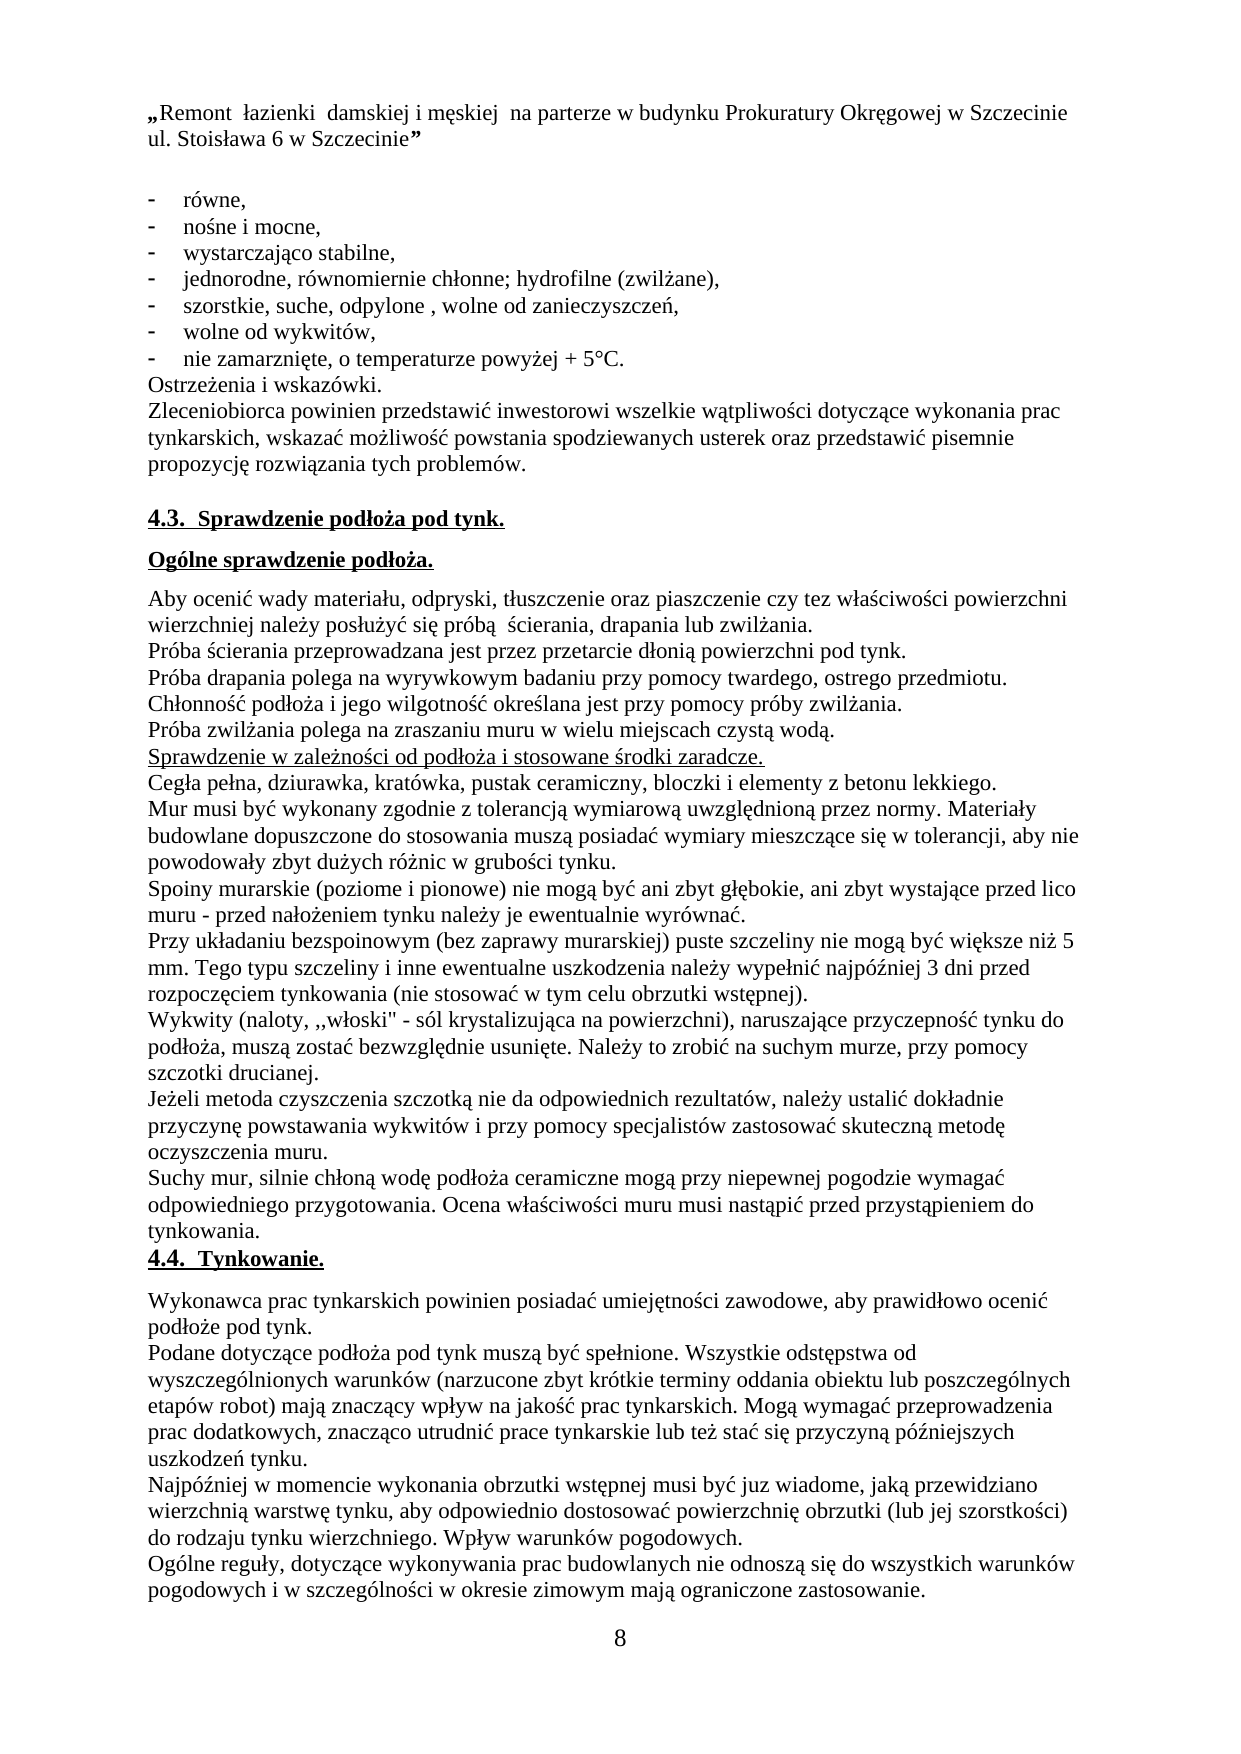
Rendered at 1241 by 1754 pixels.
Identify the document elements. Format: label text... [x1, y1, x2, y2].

list wolne od wykwitów, [148, 318, 1093, 344]
text Aby ocenić wady materiału, odpryski, tłuszczenie oraz piaszczenie czy tez właściwości powierzchni wierzchniej należy posłużyć się próbą ścierania, drapania lub zwilżania. [148, 585, 1093, 637]
text Sprawdzenie podłoża pod tynk. [148, 503, 1093, 531]
text Cegła pełna, dziurawka, kratówka, pustak ceramiczny, bloczki i elementy z betonu lekkiego. [148, 769, 1093, 796]
text Próba drapania polega na wyrywkowym badaniu przy pomocy twardego, ostrego przedmiotu. [148, 664, 1093, 690]
text Tynkowanie. [148, 1243, 1093, 1272]
list nośne i mocne, [148, 213, 1093, 239]
text Spoiny murarskie (poziome i pionowe) nie mogą być ani zbyt głębokie, ani zbyt wystające przed lico muru - przed nałożeniem tynku należy je ewentualnie wyrównać. [148, 874, 1093, 927]
list szorstkie, suche, odpylone , wolne od zanieczyszczeń, [148, 292, 1093, 318]
text Przy układaniu bezspoinowym (bez zaprawy murarskiej) puste szczeliny nie mogą być większe niż . Tego typu szczeliny i inne ewentualne uszkodzenia należy wypełnić najpóźniej 3 dni przed rozpoczęciem tynkowania (nie stosować w tym celu obrzutki wstępnej). [148, 927, 1093, 1006]
text Sprawdzenie w zależności od podłoża i stosowane środki zaradcze. [148, 743, 1093, 769]
text Ogólne reguły, dotyczące wykonywania prac budowlanych nie odnoszą się do wszystkich warunków pogodowych i w szczególności w okresie zimowym mają ograniczone zastosowanie. [148, 1550, 1093, 1603]
text Jeżeli metoda czyszczenia szczotką nie da odpowiednich rezultatów, należy ustalić dokładnie przyczynę powstawania wykwitów i przy pomocy specjalistów zastosować skuteczną metodę oczyszczenia muru. [148, 1085, 1093, 1164]
text Zleceniobiorca powinien przedstawić inwestorowi wszelkie wątpliwości dotyczące wykonania prac tynkarskich, wskazać możliwość powstania spodziewanych usterek oraz przedstawić pisemnie propozycję rozwiązania tych problemów. [148, 397, 1093, 476]
text Suchy mur, silnie chłoną wodę podłoża ceramiczne mogą przy niepewnej pogodzie wymagać odpowiedniego przygotowania. Ocena właściwości muru musi nastąpić przed przystąpieniem do tynkowania. [148, 1164, 1093, 1243]
text Podane dotyczące podłoża pod tynk muszą być spełnione. Wszystkie odstępstwa od wyszczególnionych warunków (narzucone zbyt krótkie terminy oddania obiektu lub poszczególnych etapów robot) mają znaczący wpływ na jakość prac tynkarskich. Mogą wymagać przeprowadzenia prac dodatkowych, znacząco utrudnić prace tynkarskie lub też stać się przyczyną późniejszych uszkodzeń tynku. [148, 1339, 1093, 1471]
text Próba ścierania przeprowadzana jest przez przetarcie dłonią powierzchni pod tynk. [148, 637, 1093, 664]
list nie zamarznięte, o temperaturze powyżej + . [148, 344, 1093, 371]
list równe, [148, 186, 1093, 213]
text Wykwity (naloty, ,,włoski" - sól krystalizująca na powierzchni), naruszające przyczepność tynku do podłoża, muszą zostać bezwzględnie usunięte. Należy to zrobić na suchym murze, przy pomocy szczotki drucianej. [148, 1006, 1093, 1085]
text Chłonność podłoża i jego wilgotność określana jest przy pomocy próby zwilżania. [148, 690, 1093, 716]
text Ogólne sprawdzenie podłoża. [148, 546, 1093, 572]
list wystarczająco stabilne, [148, 239, 1093, 266]
text Próba zwilżania polega na zraszaniu muru w wielu miejscach czystą wodą. [148, 716, 1093, 743]
text Najpóźniej w momencie wykonania obrzutki wstępnej musi być juz wiadome, jaką przewidziano wierzchnią warstwę tynku, aby odpowiednio dostosować powierzchnię obrzutki (lub jej szorstkości) do rodzaju tynku wierzchniego. Wpływ warunków pogodowych. [148, 1471, 1093, 1550]
list jednorodne, równomiernie chłonne; hydrofilne (zwilżane), [148, 266, 1093, 292]
text Ostrzeżenia i wskazówki. [148, 371, 1093, 397]
text Mur musi być wykonany zgodnie z tolerancją wymiarową uwzględnioną przez normy. Materiały budowlane dopuszczone do stosowania muszą posiadać wymiary mieszczące się w tolerancji, aby nie powodowały zbyt dużych różnic w grubości tynku. [148, 796, 1093, 874]
text Wykonawca prac tynkarskich powinien posiadać umiejętności zawodowe, aby prawidłowo ocenić podłoże pod tynk. [148, 1287, 1093, 1339]
